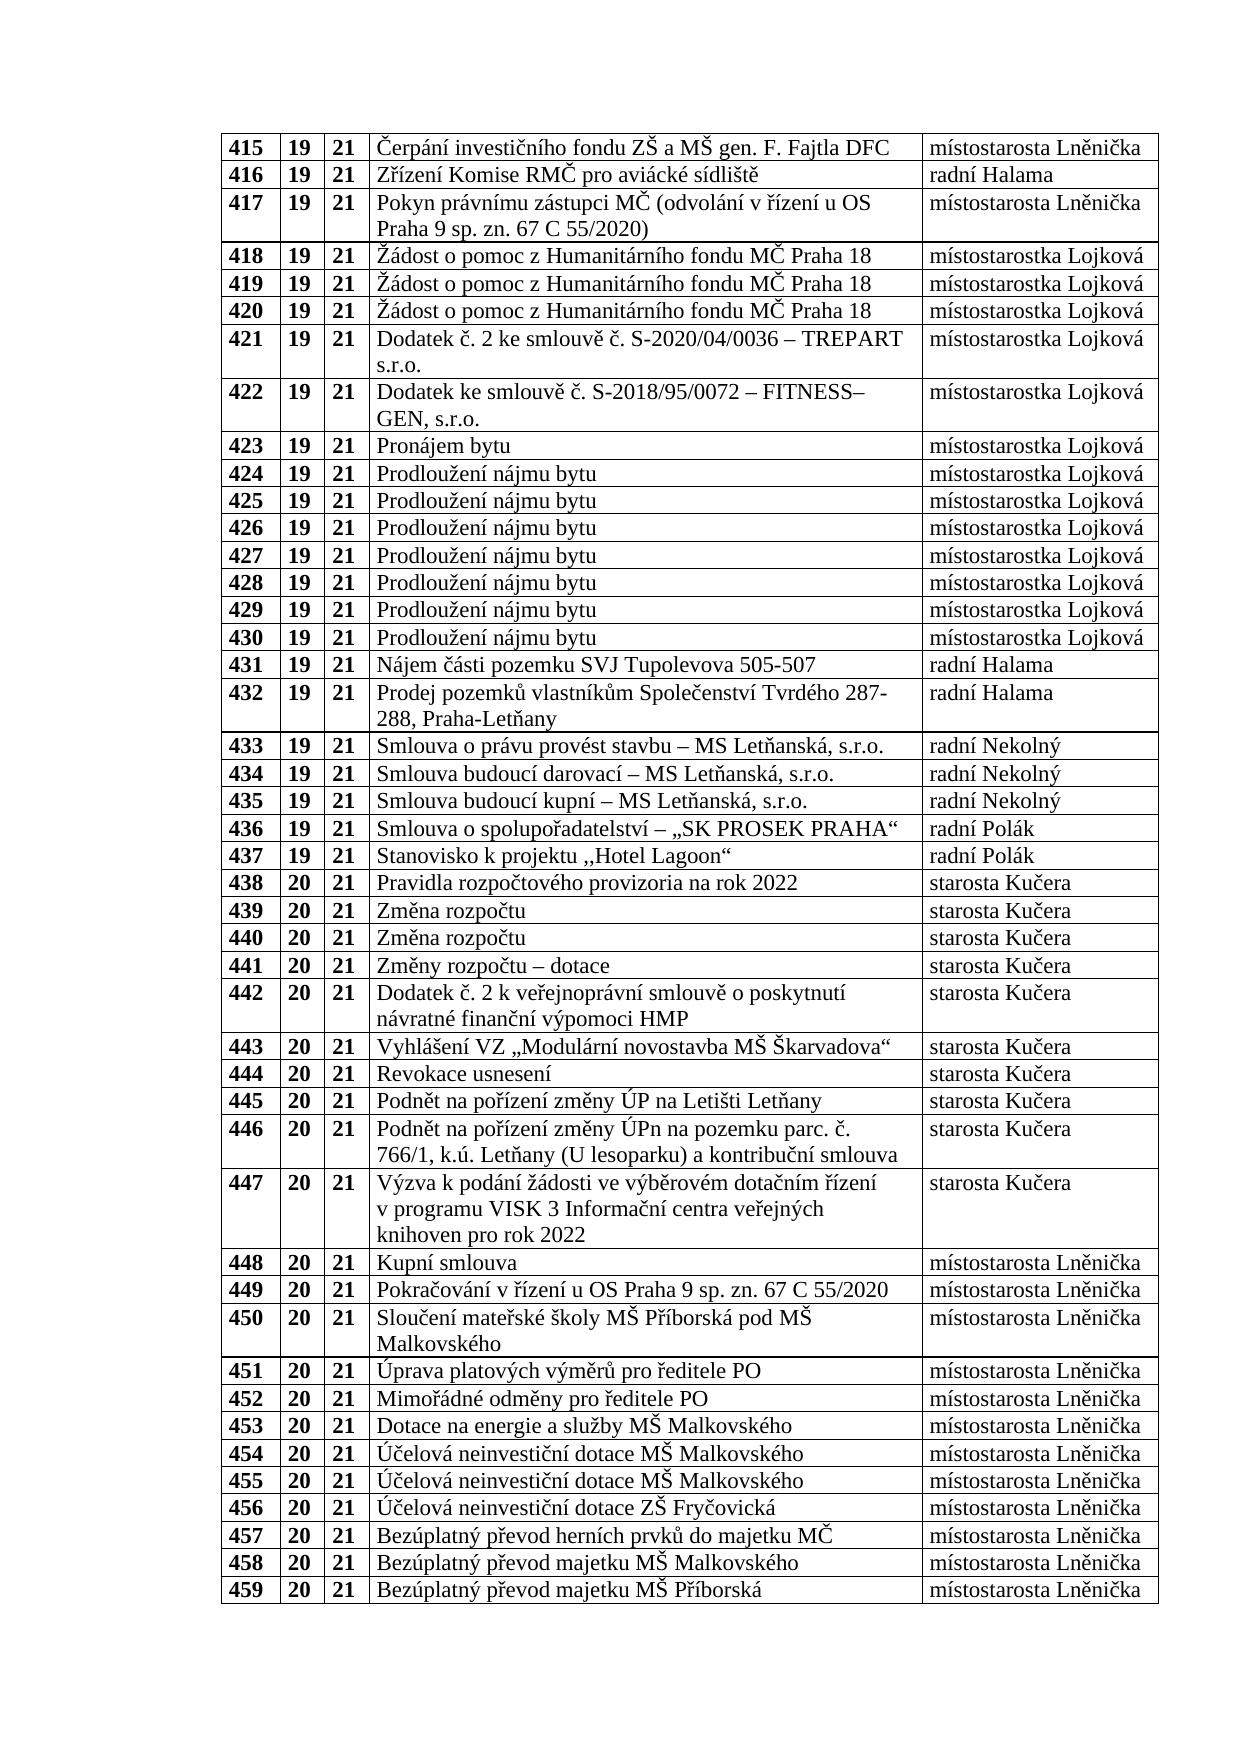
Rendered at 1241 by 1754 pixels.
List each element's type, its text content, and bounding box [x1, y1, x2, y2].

table_cell místostarosta Lněnička [923, 1522, 1158, 1548]
table_cell Účelová neinvestiční dotace MŠ Malkovského [370, 1467, 922, 1493]
table_cell místostarostka Lojková [923, 297, 1158, 324]
table_cell 20 [281, 1304, 324, 1356]
table_cell 21 [325, 1385, 369, 1411]
table_cell 20 [281, 870, 324, 896]
table_cell místostarosta Lněnička [923, 1494, 1158, 1521]
table_cell Žádost o pomoc z Humanitárního fondu MČ Praha 18 [370, 270, 922, 296]
table_cell starosta Kučera [923, 952, 1158, 978]
table_cell 20 [281, 1412, 324, 1438]
table_cell místostarosta Lněnička [923, 1412, 1158, 1438]
table_cell 19 [281, 815, 324, 841]
table_cell 446 [222, 1115, 280, 1168]
table_cell 19 [281, 733, 324, 759]
table_cell radní Nekolný [923, 733, 1158, 759]
table_cell Změna rozpočtu [370, 897, 922, 923]
table_cell 443 [222, 1033, 280, 1059]
table_cell místostarosta Lněnička [923, 1549, 1158, 1576]
table_cell Pokyn právnímu zástupci MČ (odvolání v řízení u OS Praha 9 sp. zn. 67 C 55/2020) [370, 189, 922, 241]
table_cell místostarosta Lněnička [923, 1304, 1158, 1356]
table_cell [923, 134, 1158, 160]
table_cell radní Halama [923, 679, 1158, 731]
table_cell 21 [325, 1577, 369, 1603]
table_cell 21 [325, 1088, 369, 1114]
table_cell 21 [325, 1060, 369, 1087]
table_cell 21 [325, 1412, 369, 1438]
table_cell místostarosta Lněnička [923, 1276, 1158, 1303]
table_cell 422 [222, 379, 280, 431]
table_cell 20 [281, 1060, 324, 1087]
table_cell 445 [222, 1088, 280, 1114]
table_cell 21 [325, 1169, 369, 1248]
table_cell místostarosta Lněnička [923, 1249, 1158, 1275]
table_cell 423 [222, 432, 280, 458]
table_cell místostarosta Lněnička [923, 1358, 1158, 1384]
table_cell 430 [222, 624, 280, 650]
table_cell 19 [281, 243, 324, 269]
table_cell 21 [325, 569, 369, 596]
table_cell 19 [281, 379, 324, 431]
table_cell Dodatek č. 2 k veřejnoprávní smlouvě o poskytnutí návratné finanční výpomoci HMP [370, 979, 922, 1032]
table_cell místostarostka Lojková [923, 460, 1158, 486]
table_cell radní Nekolný [923, 787, 1158, 814]
table_cell radní Nekolný [923, 760, 1158, 786]
table_cell 415 [222, 134, 280, 160]
table_cell Stanovisko k projektu ,,Hotel Lagoon“ [370, 842, 922, 868]
table_cell Čerpání investičního fondu ZŠ a MŠ gen. F. Fajtla DFC [370, 134, 922, 160]
table_cell 20 [281, 1169, 324, 1248]
table_cell Kupní smlouva [370, 1249, 922, 1275]
table_cell Smlouva budoucí kupní – MS Letňanská, s.r.o. [370, 787, 922, 814]
table_cell Změny rozpočtu – dotace [370, 952, 922, 978]
table_cell 21 [325, 624, 369, 650]
table_cell 21 [325, 651, 369, 678]
table_cell 454 [222, 1440, 280, 1466]
table_cell Podnět na pořízení změny ÚPn na pozemku parc. č. 766/1, k.ú. Letňany (U lesoparku) a kontribuční smlouva [370, 1115, 922, 1168]
table_cell 21 [325, 379, 369, 431]
table_cell 20 [281, 1385, 324, 1411]
table_cell 20 [281, 952, 324, 978]
table_cell 21 [325, 1358, 369, 1384]
table_cell 429 [222, 597, 280, 623]
table_cell 417 [222, 189, 280, 241]
table_cell 444 [222, 1060, 280, 1087]
table_cell 21 [325, 1033, 369, 1059]
table_cell 19 [281, 569, 324, 596]
table_cell 20 [281, 924, 324, 951]
table_cell starosta Kučera [923, 1088, 1158, 1114]
table_cell 21 [325, 325, 369, 377]
table_cell 459 [222, 1577, 280, 1603]
table_cell místostarostka Lojková [923, 597, 1158, 623]
table_cell 456 [222, 1494, 280, 1521]
table_cell Dodatek ke smlouvě č. S-2018/95/0072 – FITNESS–GEN, s.r.o. [370, 379, 922, 431]
table_cell 428 [222, 569, 280, 596]
table_cell radní Polák [923, 815, 1158, 841]
table_cell Prodloužení nájmu bytu [370, 487, 922, 513]
table_cell místostarostka Lojková [923, 379, 1158, 431]
table_cell 20 [281, 1033, 324, 1059]
table_cell 21 [325, 815, 369, 841]
table_cell starosta Kučera [923, 1169, 1158, 1248]
table_cell 21 [325, 542, 369, 568]
table_cell 19 [281, 189, 324, 241]
table_cell 19 [281, 161, 324, 188]
table_cell 21 [325, 733, 369, 759]
table_cell místostarostka Lojková [923, 569, 1158, 596]
table_cell 458 [222, 1549, 280, 1576]
table_cell 21 [325, 870, 369, 896]
table_cell 20 [281, 1276, 324, 1303]
table_cell radní Halama [923, 161, 1158, 188]
table_cell 442 [222, 979, 280, 1032]
table_cell místostarosta Lněnička [923, 1467, 1158, 1493]
table_cell 447 [222, 1169, 280, 1248]
table_cell 19 [281, 487, 324, 513]
table_cell 19 [281, 760, 324, 786]
table_cell Prodloužení nájmu bytu [370, 597, 922, 623]
table_cell 416 [222, 161, 280, 188]
table_cell 21 [325, 1549, 369, 1576]
table_cell 21 [325, 297, 369, 324]
table_cell místostarostka Lojková [923, 243, 1158, 269]
table_cell starosta Kučera [923, 979, 1158, 1032]
table_cell 20 [281, 897, 324, 923]
table_cell 21 [325, 952, 369, 978]
table_cell místostarostka Lojková [923, 432, 1158, 458]
table_cell Vyhlášení VZ „Modulární novostavba MŠ Škarvadova“ [370, 1033, 922, 1059]
table_cell Dotace na energie a služby MŠ Malkovského [370, 1412, 922, 1438]
table_cell 452 [222, 1385, 280, 1411]
table_cell 21 [325, 1467, 369, 1493]
table_cell Podnět na pořízení změny ÚP na Letišti Letňany [370, 1088, 922, 1114]
table_cell místostarostka Lojková [923, 624, 1158, 650]
table_cell 426 [222, 514, 280, 541]
table_cell Sloučení mateřské školy MŠ Příborská pod MŠ Malkovského [370, 1304, 922, 1356]
table_cell Smlouva o spolupořadatelství – „SK PROSEK PRAHA“ [370, 815, 922, 841]
table_cell 21 [325, 134, 369, 160]
table_cell Prodej pozemků vlastníkům Společenství Tvrdého 287-288, Praha-Letňany [370, 679, 922, 731]
table_cell 19 [281, 270, 324, 296]
table_cell starosta Kučera [923, 924, 1158, 951]
table_cell Prodloužení nájmu bytu [370, 624, 922, 650]
table_cell 431 [222, 651, 280, 678]
table_cell 21 [325, 1276, 369, 1303]
table_cell Dodatek č. 2 ke smlouvě č. S-2020/04/0036 – TREPART s.r.o. [370, 325, 922, 377]
table_cell 19 [281, 460, 324, 486]
table_cell starosta Kučera [923, 1115, 1158, 1168]
table_cell starosta Kučera [923, 1033, 1158, 1059]
table_cell 20 [281, 1115, 324, 1168]
table_cell místostarostka Lojková [923, 542, 1158, 568]
table_cell 21 [325, 1522, 369, 1548]
table_cell 20 [281, 1577, 324, 1603]
table_cell 21 [325, 514, 369, 541]
table_cell 424 [222, 460, 280, 486]
table_cell 19 [281, 134, 324, 160]
table_cell 435 [222, 787, 280, 814]
table_cell místostarosta Lněnička [923, 189, 1158, 241]
table_cell 21 [325, 979, 369, 1032]
table_cell 19 [281, 432, 324, 458]
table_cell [923, 1577, 1158, 1603]
table_cell 419 [222, 270, 280, 296]
table_cell radní Polák [923, 842, 1158, 868]
table_cell 20 [281, 1358, 324, 1384]
table_cell místostarostka Lojková [923, 514, 1158, 541]
table_cell 434 [222, 760, 280, 786]
table_cell Změna rozpočtu [370, 924, 922, 951]
table_cell 20 [281, 1249, 324, 1275]
table_cell 21 [325, 842, 369, 868]
table_cell místostarosta Lněnička [923, 1440, 1158, 1466]
table_cell 440 [222, 924, 280, 951]
table_cell 19 [281, 842, 324, 868]
table_cell Pronájem bytu [370, 432, 922, 458]
table_cell Prodloužení nájmu bytu [370, 542, 922, 568]
table_cell Prodloužení nájmu bytu [370, 460, 922, 486]
table_cell Smlouva o právu provést stavbu – MS Letňanská, s.r.o. [370, 733, 922, 759]
table_cell Žádost o pomoc z Humanitárního fondu MČ Praha 18 [370, 243, 922, 269]
table_cell 421 [222, 325, 280, 377]
table_cell 450 [222, 1304, 280, 1356]
table_cell 21 [325, 1115, 369, 1168]
table_cell 21 [325, 270, 369, 296]
table_cell 21 [325, 897, 369, 923]
table_cell 21 [325, 787, 369, 814]
table_cell Úprava platových výměrů pro ředitele PO [370, 1358, 922, 1384]
table_cell místostarostka Lojková [923, 270, 1158, 296]
table_cell 19 [281, 787, 324, 814]
table_cell Pokračování v řízení u OS Praha 9 sp. zn. 67 C 55/2020 [370, 1276, 922, 1303]
table_cell 441 [222, 952, 280, 978]
table_cell 19 [281, 325, 324, 377]
table_cell Zřízení Komise RMČ pro aviácké sídliště [370, 161, 922, 188]
table_cell 19 [281, 679, 324, 731]
table_cell 20 [281, 1522, 324, 1548]
table_cell Revokace usnesení [370, 1060, 922, 1087]
table_cell 21 [325, 1494, 369, 1521]
table_cell Bezúplatný převod majetku MŠ Malkovského [370, 1549, 922, 1576]
table_cell starosta Kučera [923, 897, 1158, 923]
table_cell 457 [222, 1522, 280, 1548]
table_cell 21 [325, 243, 369, 269]
table_cell místostarosta Lněnička [923, 1385, 1158, 1411]
table_cell Nájem části pozemku SVJ Tupolevova 505-507 [370, 651, 922, 678]
table_cell Účelová neinvestiční dotace MŠ Malkovského [370, 1440, 922, 1466]
table_cell Žádost o pomoc z Humanitárního fondu MČ Praha 18 [370, 297, 922, 324]
table_cell 439 [222, 897, 280, 923]
table_cell starosta Kučera [923, 1060, 1158, 1087]
table_cell 432 [222, 679, 280, 731]
table_cell 21 [325, 1440, 369, 1466]
table_cell radní Halama [923, 651, 1158, 678]
table_cell 420 [222, 297, 280, 324]
table_cell 449 [222, 1276, 280, 1303]
table_cell 20 [281, 1088, 324, 1114]
table_cell Účelová neinvestiční dotace ZŠ Fryčovická [370, 1494, 922, 1521]
table_cell 19 [281, 597, 324, 623]
table_cell 19 [281, 624, 324, 650]
table_cell 19 [281, 514, 324, 541]
table_cell 21 [325, 487, 369, 513]
table_cell 436 [222, 815, 280, 841]
table_cell 438 [222, 870, 280, 896]
table_cell 455 [222, 1467, 280, 1493]
table_cell místostarostka Lojková [923, 325, 1158, 377]
table_cell 21 [325, 460, 369, 486]
table_cell 19 [281, 651, 324, 678]
table_cell 21 [325, 189, 369, 241]
table_cell Bezúplatný převod majetku MŠ Příborská [370, 1577, 922, 1603]
table_cell 20 [281, 1494, 324, 1521]
table_cell 433 [222, 733, 280, 759]
table_cell 20 [281, 1440, 324, 1466]
table_cell 451 [222, 1358, 280, 1384]
table_cell Prodloužení nájmu bytu [370, 569, 922, 596]
table_cell místostarostka Lojková [923, 487, 1158, 513]
table_cell 21 [325, 760, 369, 786]
table_cell 21 [325, 432, 369, 458]
table_cell 19 [281, 542, 324, 568]
table_cell Pravidla rozpočtového provizoria na rok 2022 [370, 870, 922, 896]
table_cell 21 [325, 679, 369, 731]
table_cell Mimořádné odměny pro ředitele PO [370, 1385, 922, 1411]
table_cell Bezúplatný převod herních prvků do majetku MČ [370, 1522, 922, 1548]
table_cell 21 [325, 161, 369, 188]
table_cell Prodloužení nájmu bytu [370, 514, 922, 541]
table_cell 19 [281, 297, 324, 324]
table_cell 418 [222, 243, 280, 269]
table_cell 425 [222, 487, 280, 513]
table_cell 20 [281, 979, 324, 1032]
table_cell 437 [222, 842, 280, 868]
table_cell 21 [325, 924, 369, 951]
table_cell 453 [222, 1412, 280, 1438]
table_cell 427 [222, 542, 280, 568]
table_cell Smlouva budoucí darovací – MS Letňanská, s.r.o. [370, 760, 922, 786]
table_cell 21 [325, 1249, 369, 1275]
table_cell 20 [281, 1549, 324, 1576]
table_cell 21 [325, 597, 369, 623]
table_cell 448 [222, 1249, 280, 1275]
table_cell Výzva k podání žádosti ve výběrovém dotačním řízení v programu VISK 3 Informační centra veřejných knihoven pro rok 2022 [370, 1169, 922, 1248]
table_cell starosta Kučera [923, 870, 1158, 896]
table_cell 21 [325, 1304, 369, 1356]
table_cell 20 [281, 1467, 324, 1493]
